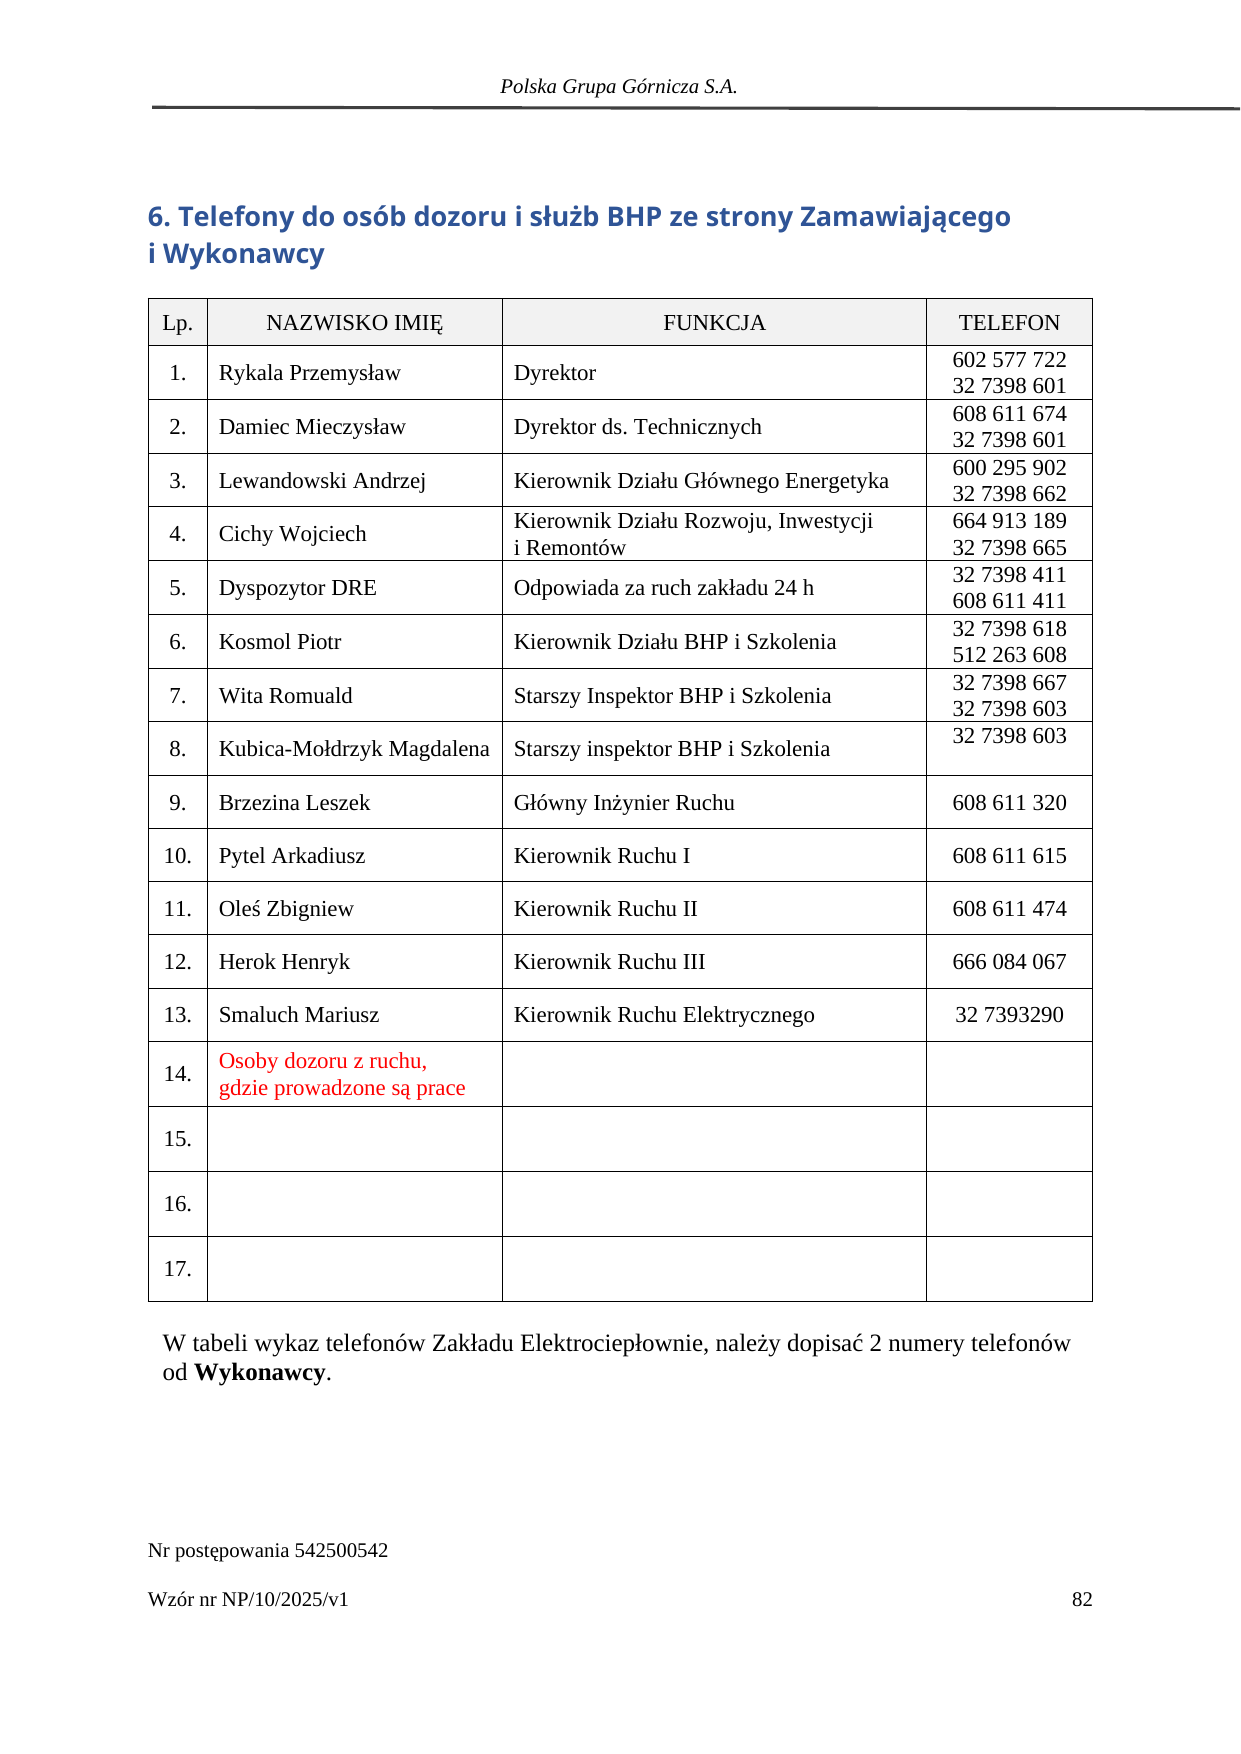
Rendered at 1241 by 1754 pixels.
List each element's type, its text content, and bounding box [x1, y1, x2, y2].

table_cell Starszy inspektor BHP i Szkolenia [503, 722, 926, 775]
table_cell 8. [149, 722, 207, 775]
table_cell 32 7393290 [927, 989, 1092, 1041]
table_cell Kierownik Ruchu II [503, 882, 926, 934]
table_cell [503, 1237, 926, 1301]
table_cell Herok Henryk [208, 935, 502, 987]
table_cell Pytel Arkadiusz [208, 829, 502, 881]
table_cell [927, 1237, 1092, 1301]
subtitle 6. Telefony do osób dozoru i służb BHP ze strony Zamawiającego i Wykonawcy [148, 198, 1093, 271]
table_cell 12. [149, 935, 207, 987]
table_cell Kierownik Działu Głównego Energetyka [503, 454, 926, 506]
table_cell 608 611 615 [927, 829, 1092, 881]
table_cell 11. [149, 882, 207, 934]
table_cell Smaluch Mariusz [208, 989, 502, 1041]
table_cell Lewandowski Andrzej [208, 454, 502, 506]
table_cell [208, 1107, 502, 1171]
table_cell Starszy Inspektor BHP i Szkolenia [503, 669, 926, 721]
table_cell Dyrektor ds. Technicznych [503, 400, 926, 452]
table_cell 10. [149, 829, 207, 881]
table_cell Kosmol Piotr [208, 615, 502, 667]
table_cell 608 611 674 32 7398 601 [927, 400, 1092, 452]
table_header FUNKCJA [503, 299, 926, 345]
table_cell [927, 1042, 1092, 1106]
table_cell 6. [149, 615, 207, 667]
table_cell 16. [149, 1172, 207, 1236]
text W tabeli wykaz telefonów Zakładu Elektrociepłownie, należy dopisać 2 numery telefonów od Wykonawcy. [162, 1328, 1093, 1386]
table_cell Dyspozytor DRE [208, 561, 502, 614]
table_cell Osoby dozoru z ruchu, gdzie prowadzone są prace [208, 1042, 502, 1106]
table_cell [503, 1042, 926, 1106]
table_cell 600 295 902 32 7398 662 [927, 454, 1092, 506]
table_cell [927, 1107, 1092, 1171]
table_cell [208, 1172, 502, 1236]
table_cell 32 7398 667 32 7398 603 [927, 669, 1092, 721]
table_cell 2. [149, 400, 207, 452]
table_cell 608 611 320 [927, 776, 1092, 828]
table_cell Kierownik Ruchu III [503, 935, 926, 987]
table_cell Damiec Mieczysław [208, 400, 502, 452]
table_cell [503, 1172, 926, 1236]
table_cell Kubica-Mołdrzyk Magdalena [208, 722, 502, 775]
table_cell Kierownik Działu Rozwoju, Inwestycji i Remontów [503, 507, 926, 560]
table_cell 13. [149, 989, 207, 1041]
table_cell Wita Romuald [208, 669, 502, 721]
table_cell 17. [149, 1237, 207, 1301]
table_cell 602 577 722 32 7398 601 [927, 346, 1092, 399]
table_cell [927, 1172, 1092, 1236]
table_cell 7. [149, 669, 207, 721]
table_cell 666 084 067 [927, 935, 1092, 987]
table_cell 4. [149, 507, 207, 560]
table_cell 664 913 189 32 7398 665 [927, 507, 1092, 560]
table_cell Dyrektor [503, 346, 926, 399]
table_header TELEFON [927, 299, 1092, 345]
table_cell 608 611 474 [927, 882, 1092, 934]
table_cell Kierownik Działu BHP i Szkolenia [503, 615, 926, 667]
table_cell Kierownik Ruchu Elektrycznego [503, 989, 926, 1041]
table_cell 32 7398 618 512 263 608 [927, 615, 1092, 667]
table_cell 1. [149, 346, 207, 399]
table_cell 3. [149, 454, 207, 506]
table_cell 15. [149, 1107, 207, 1171]
table_cell [208, 1237, 502, 1301]
table_cell 32 7398 603 [927, 722, 1092, 775]
table_cell 5. [149, 561, 207, 614]
table_header Lp. [149, 299, 207, 345]
table_cell Rykala Przemysław [208, 346, 502, 399]
table_header NAZWISKO IMIĘ [208, 299, 502, 345]
table_cell 14. [149, 1042, 207, 1106]
table_cell Główny Inżynier Ruchu [503, 776, 926, 828]
table_cell Cichy Wojciech [208, 507, 502, 560]
table_cell 32 7398 411 608 611 411 [927, 561, 1092, 614]
table_cell Odpowiada za ruch zakładu 24 h [503, 561, 926, 614]
table_cell [503, 1107, 926, 1171]
table_cell Brzezina Leszek [208, 776, 502, 828]
table_cell Oleś Zbigniew [208, 882, 502, 934]
table_cell Kierownik Ruchu I [503, 829, 926, 881]
table_cell 9. [149, 776, 207, 828]
